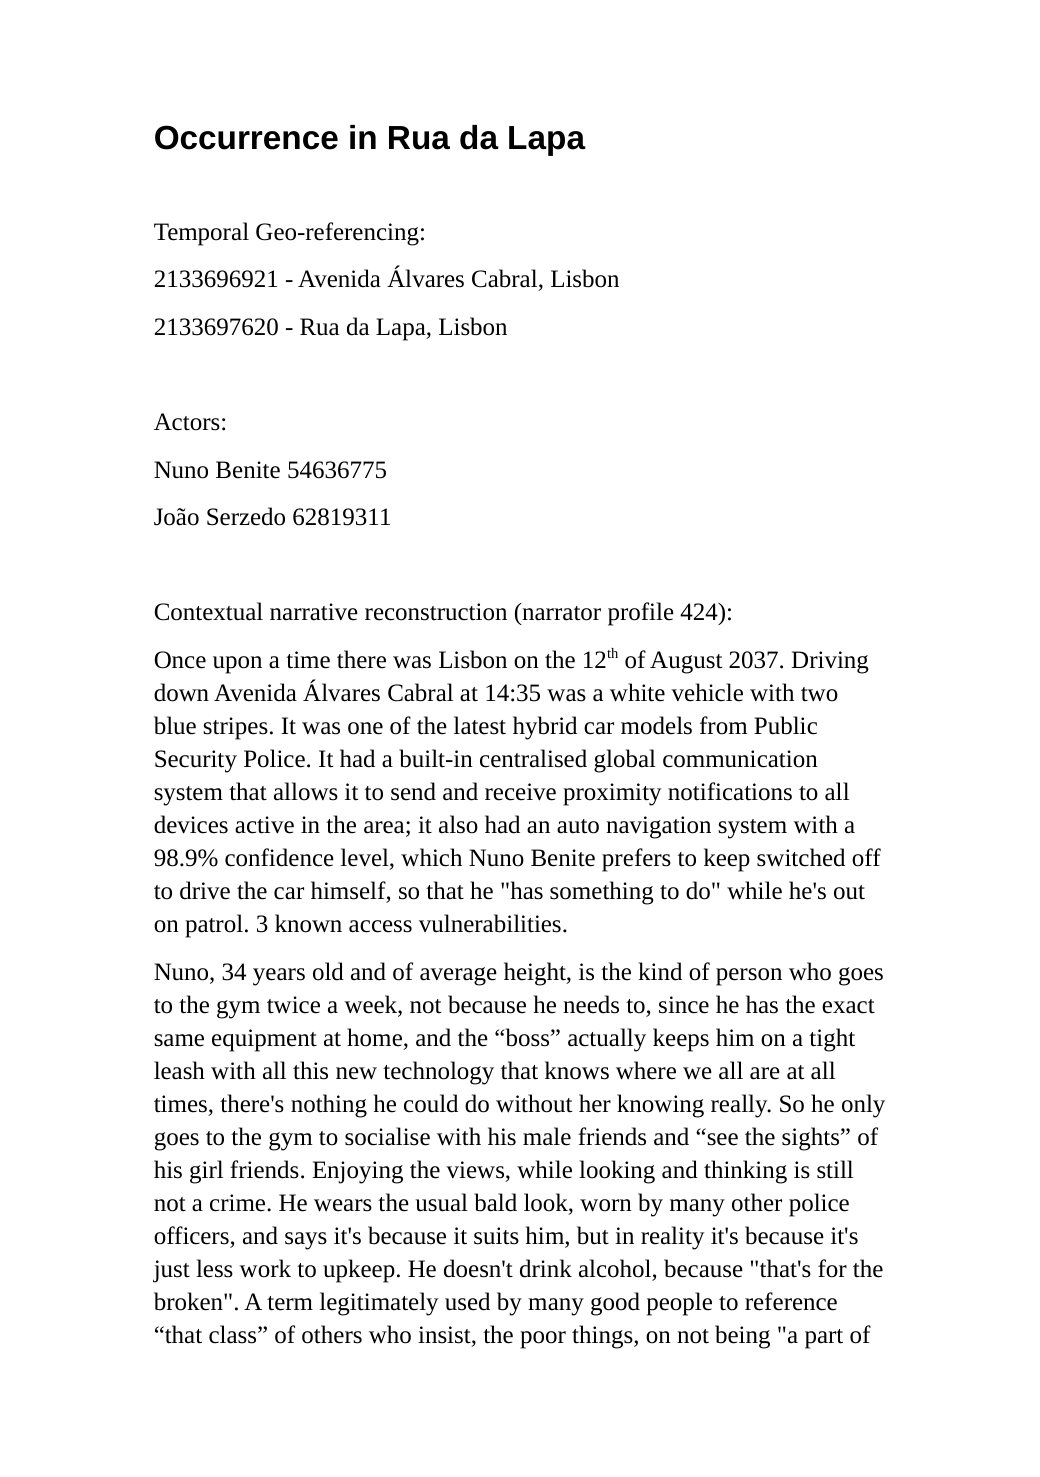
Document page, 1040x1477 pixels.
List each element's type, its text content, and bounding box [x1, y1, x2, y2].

list 2133697620 - Rua da Lapa, Lisbon [153, 312, 886, 341]
list Nuno Benite 54636775 [153, 455, 886, 483]
list Once upon a time there was Lisbon on the 12th of August 2037. Driving down Avenida Álvares Cabral at 14:35 was a white vehicle with two blue stripes. It was one of the latest hybrid car models from Public Security Police. It had a built-in centralised global communication system that allows it to send and receive proximity notifications to all devices active in the area; it also had an auto navigation system with a 98.9% confidence level, which Nuno Benite prefers to keep switched off to drive the car himself, so that he "has something to do" while he's out on patrol. 3 known access vulnerabilities. [153, 645, 886, 938]
list Actors: [153, 407, 886, 436]
list 2133696921 - Avenida Álvares Cabral, Lisbon [153, 264, 886, 293]
list Temporal Geo-referencing: [153, 217, 886, 245]
list Contextual narrative reconstruction (narrator profile 424): [153, 597, 886, 626]
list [153, 957, 886, 1349]
subtitle Occurrence in Rua da Lapa [153, 118, 886, 157]
list João Serzedo 62819311 [153, 502, 886, 531]
